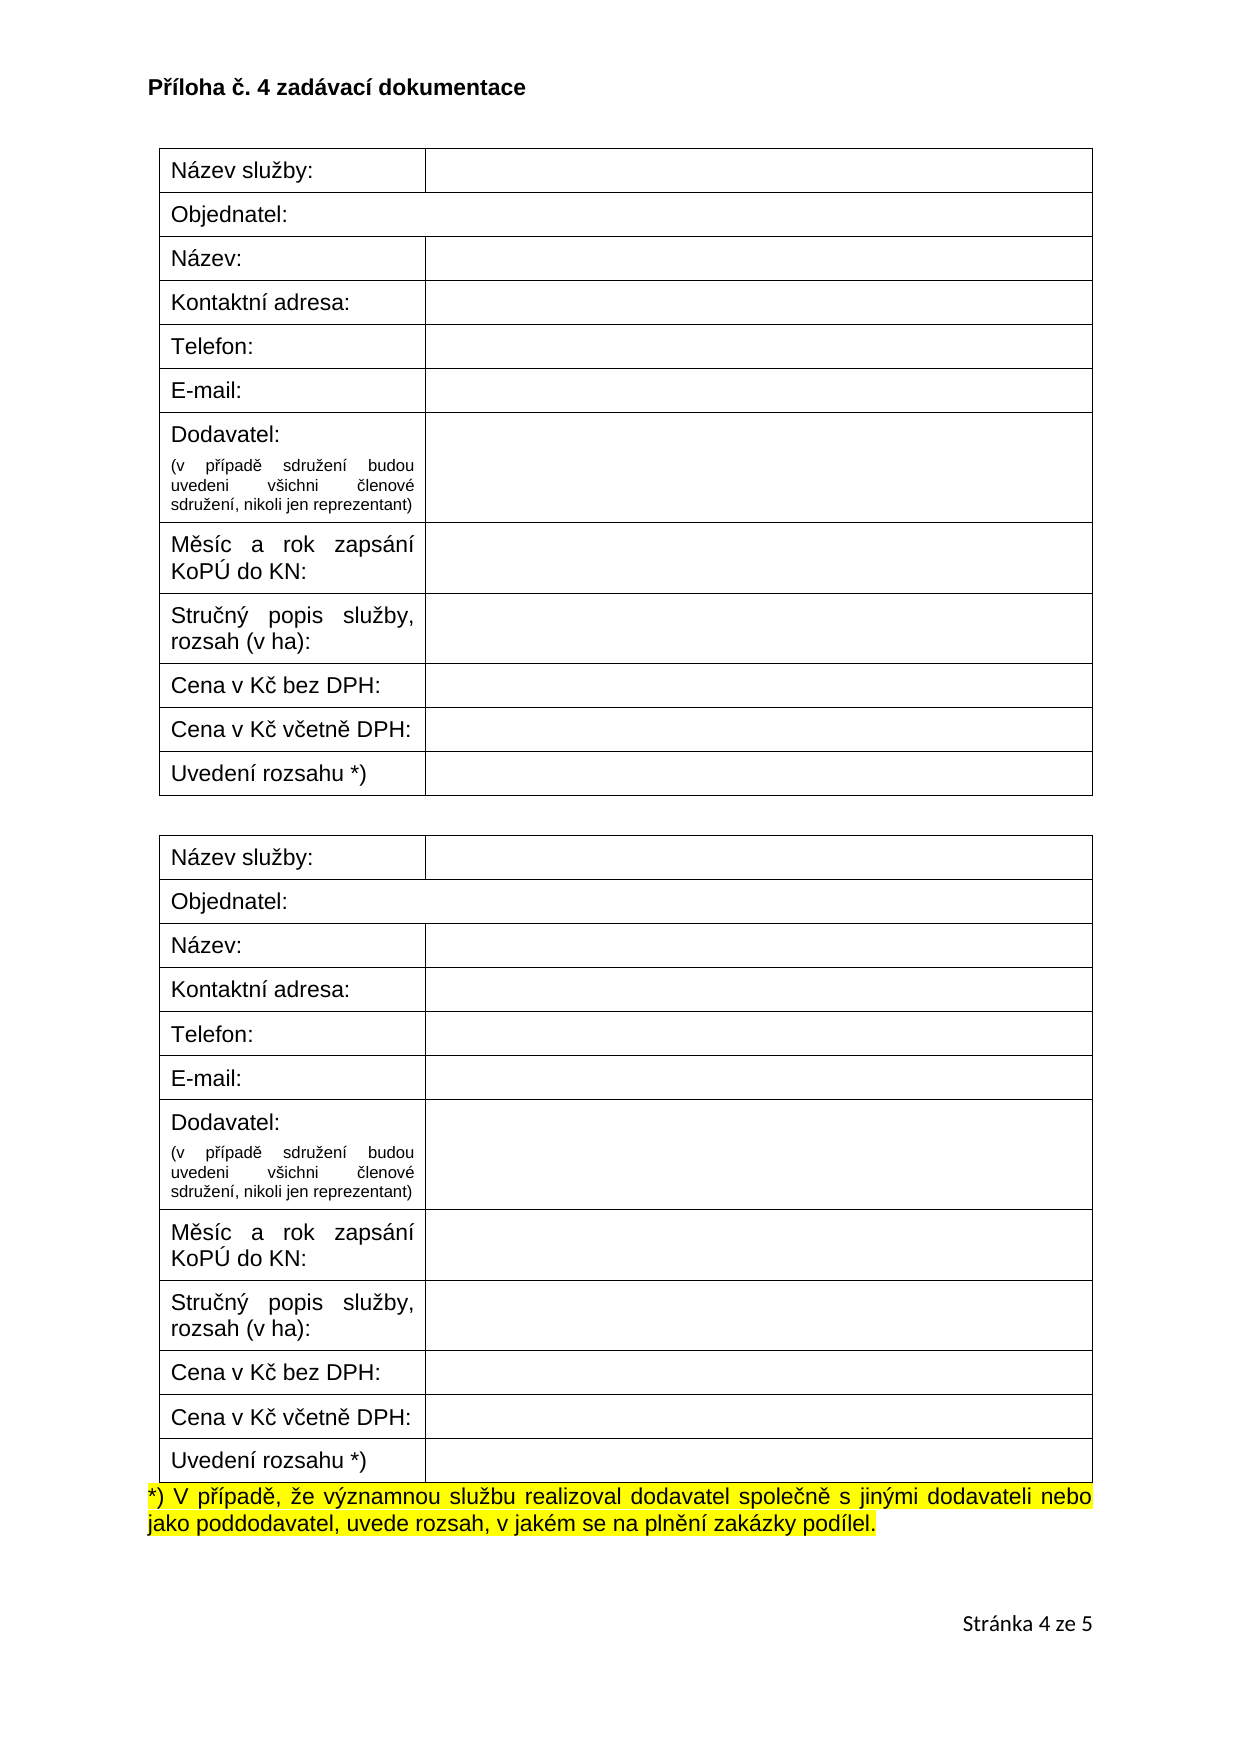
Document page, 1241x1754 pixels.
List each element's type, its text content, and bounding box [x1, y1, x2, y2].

table_header Název služby: [160, 836, 425, 879]
table_cell Uvedení rozsahu *) [160, 752, 425, 795]
table_cell Kontaktní adresa: [160, 968, 425, 1011]
table_cell [426, 1056, 1092, 1099]
table_cell Cena v Kč včetně DPH: [160, 708, 425, 751]
table_cell [426, 281, 1092, 324]
table_cell Stručný popis služby, rozsah (v ha): [160, 594, 425, 663]
table_cell [426, 1100, 1092, 1209]
table_cell [426, 1395, 1092, 1438]
table_cell [426, 237, 1092, 280]
table_cell Název: [160, 924, 425, 967]
table_cell [426, 968, 1092, 1011]
table_cell E-mail: [160, 1056, 425, 1099]
table_cell [426, 594, 1092, 663]
text *) V případě, že významnou službu realizoval dodavatel společně s jinými dodavateli nebo jako poddodavatel, uvede rozsah, v jakém se na plnění zakázky podílel. [148, 1509, 1093, 1536]
table_cell [426, 413, 1092, 522]
table_cell Dodavatel: (v případě sdružení budou uvedeni všichni členové sdružení, nikoli jen reprezentant) [160, 1100, 425, 1209]
table_cell [426, 1351, 1092, 1394]
table_cell [426, 523, 1092, 592]
table_cell [426, 1012, 1092, 1055]
table_cell Dodavatel: (v případě sdružení budou uvedeni všichni členové sdružení, nikoli jen reprezentant) [160, 413, 425, 522]
table_cell Stručný popis služby, rozsah (v ha): [160, 1281, 425, 1350]
table_cell Cena v Kč bez DPH: [160, 664, 425, 707]
table_cell [426, 1281, 1092, 1350]
table_cell [426, 325, 1092, 368]
table_cell [426, 708, 1092, 751]
table_cell Telefon: [160, 325, 425, 368]
table_cell [426, 752, 1092, 795]
table_cell [426, 369, 1092, 412]
table_cell Objednatel: [160, 193, 1092, 236]
table_cell [426, 1439, 1092, 1482]
table_header Název služby: [160, 149, 425, 192]
table_cell Kontaktní adresa: [160, 281, 425, 324]
table_header [426, 836, 1092, 879]
table_cell Telefon: [160, 1012, 425, 1055]
table_header [426, 149, 1092, 192]
table_cell [426, 664, 1092, 707]
table_cell [426, 924, 1092, 967]
table_cell Měsíc a rok zapsání KoPÚ do KN: [160, 523, 425, 592]
table_cell Cena v Kč včetně DPH: [160, 1395, 425, 1438]
table_cell Cena v Kč bez DPH: [160, 1351, 425, 1394]
table_cell E-mail: [160, 369, 425, 412]
table_cell Měsíc a rok zapsání KoPÚ do KN: [160, 1210, 425, 1279]
table_cell Uvedení rozsahu *) [160, 1439, 425, 1482]
table_cell [426, 1210, 1092, 1279]
table_cell Název: [160, 237, 425, 280]
table_cell Objednatel: [160, 880, 1092, 923]
